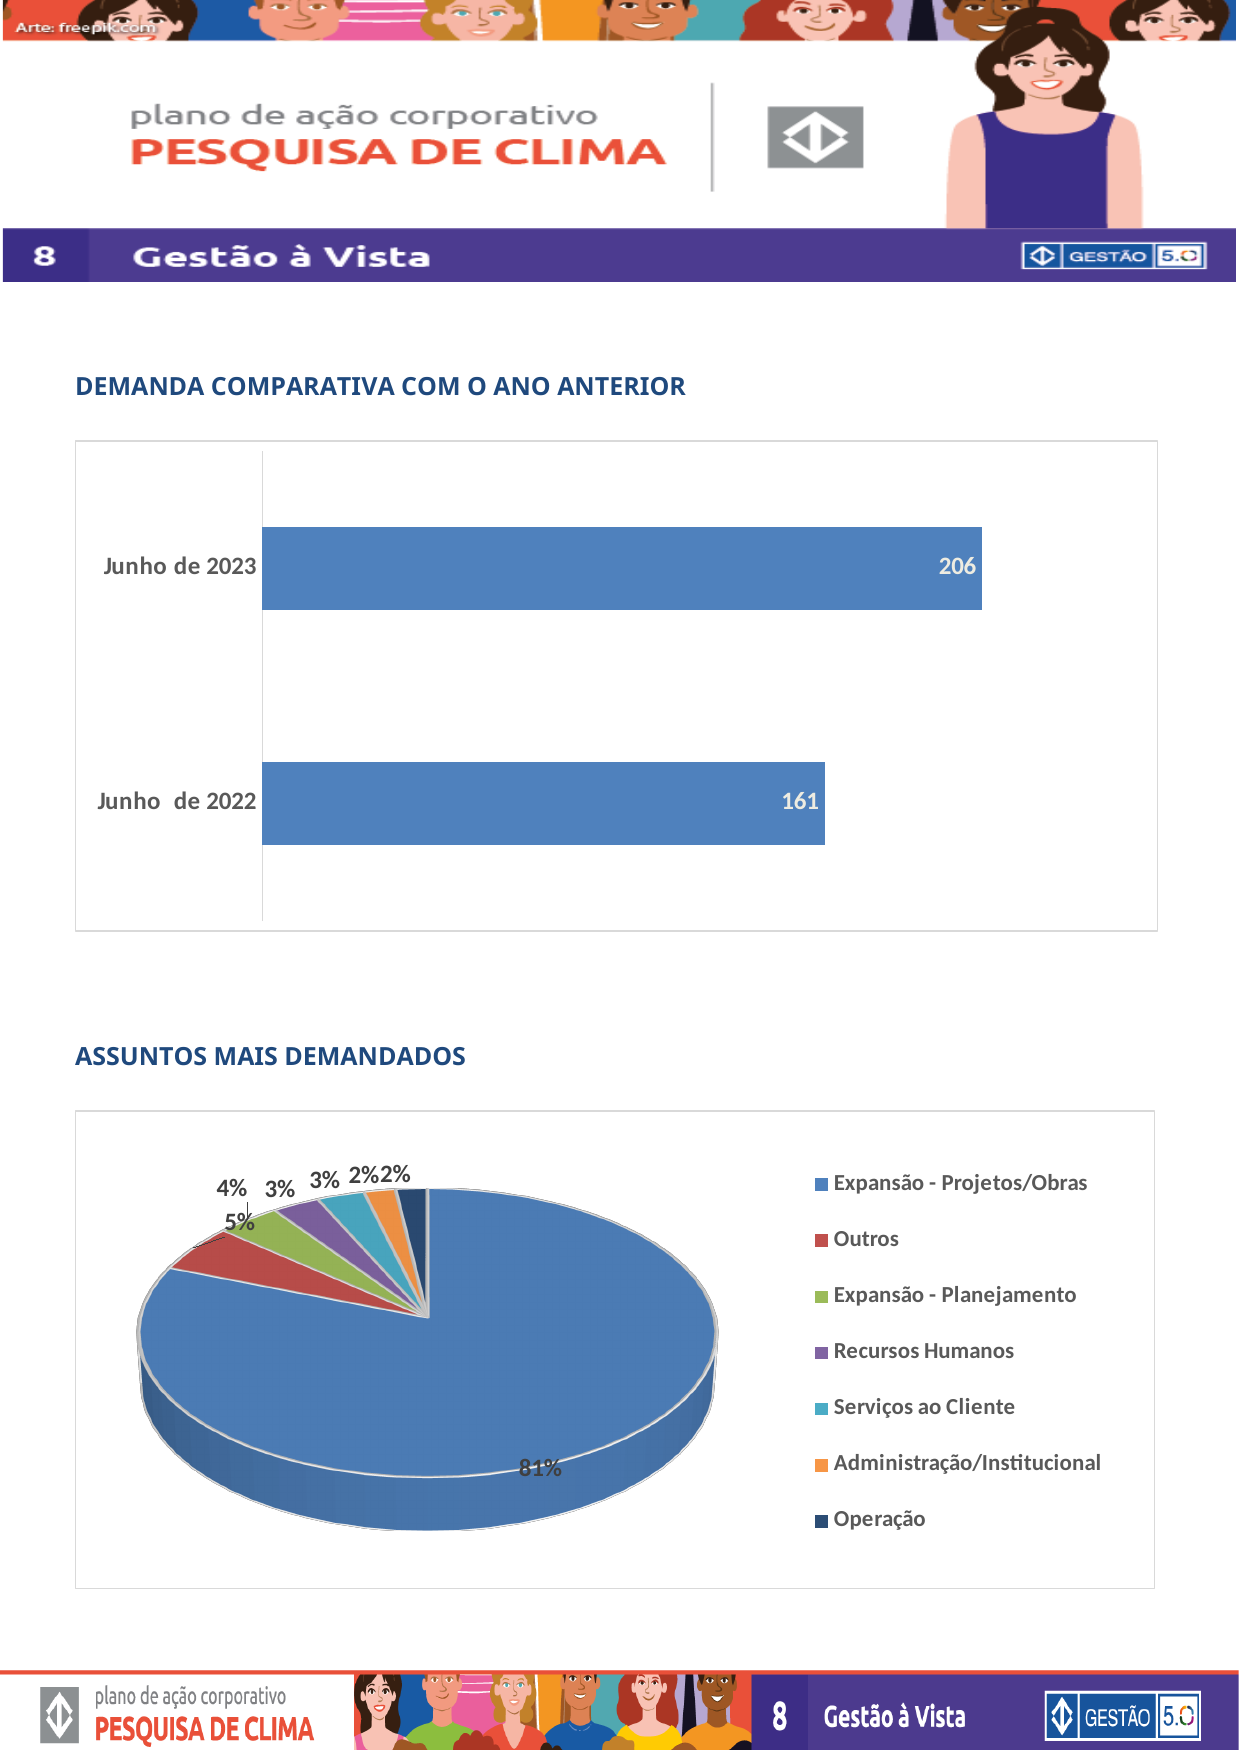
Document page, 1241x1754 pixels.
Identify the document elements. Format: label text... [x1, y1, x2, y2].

text ASSUNTOS MAIS DEMANDADOS [75, 1038, 1165, 1072]
picture [0, 1670, 1239, 1750]
text DEMANDA COMPARATIVA COM O ANO ANTERIOR [75, 368, 1165, 402]
picture [1, 0, 1236, 282]
